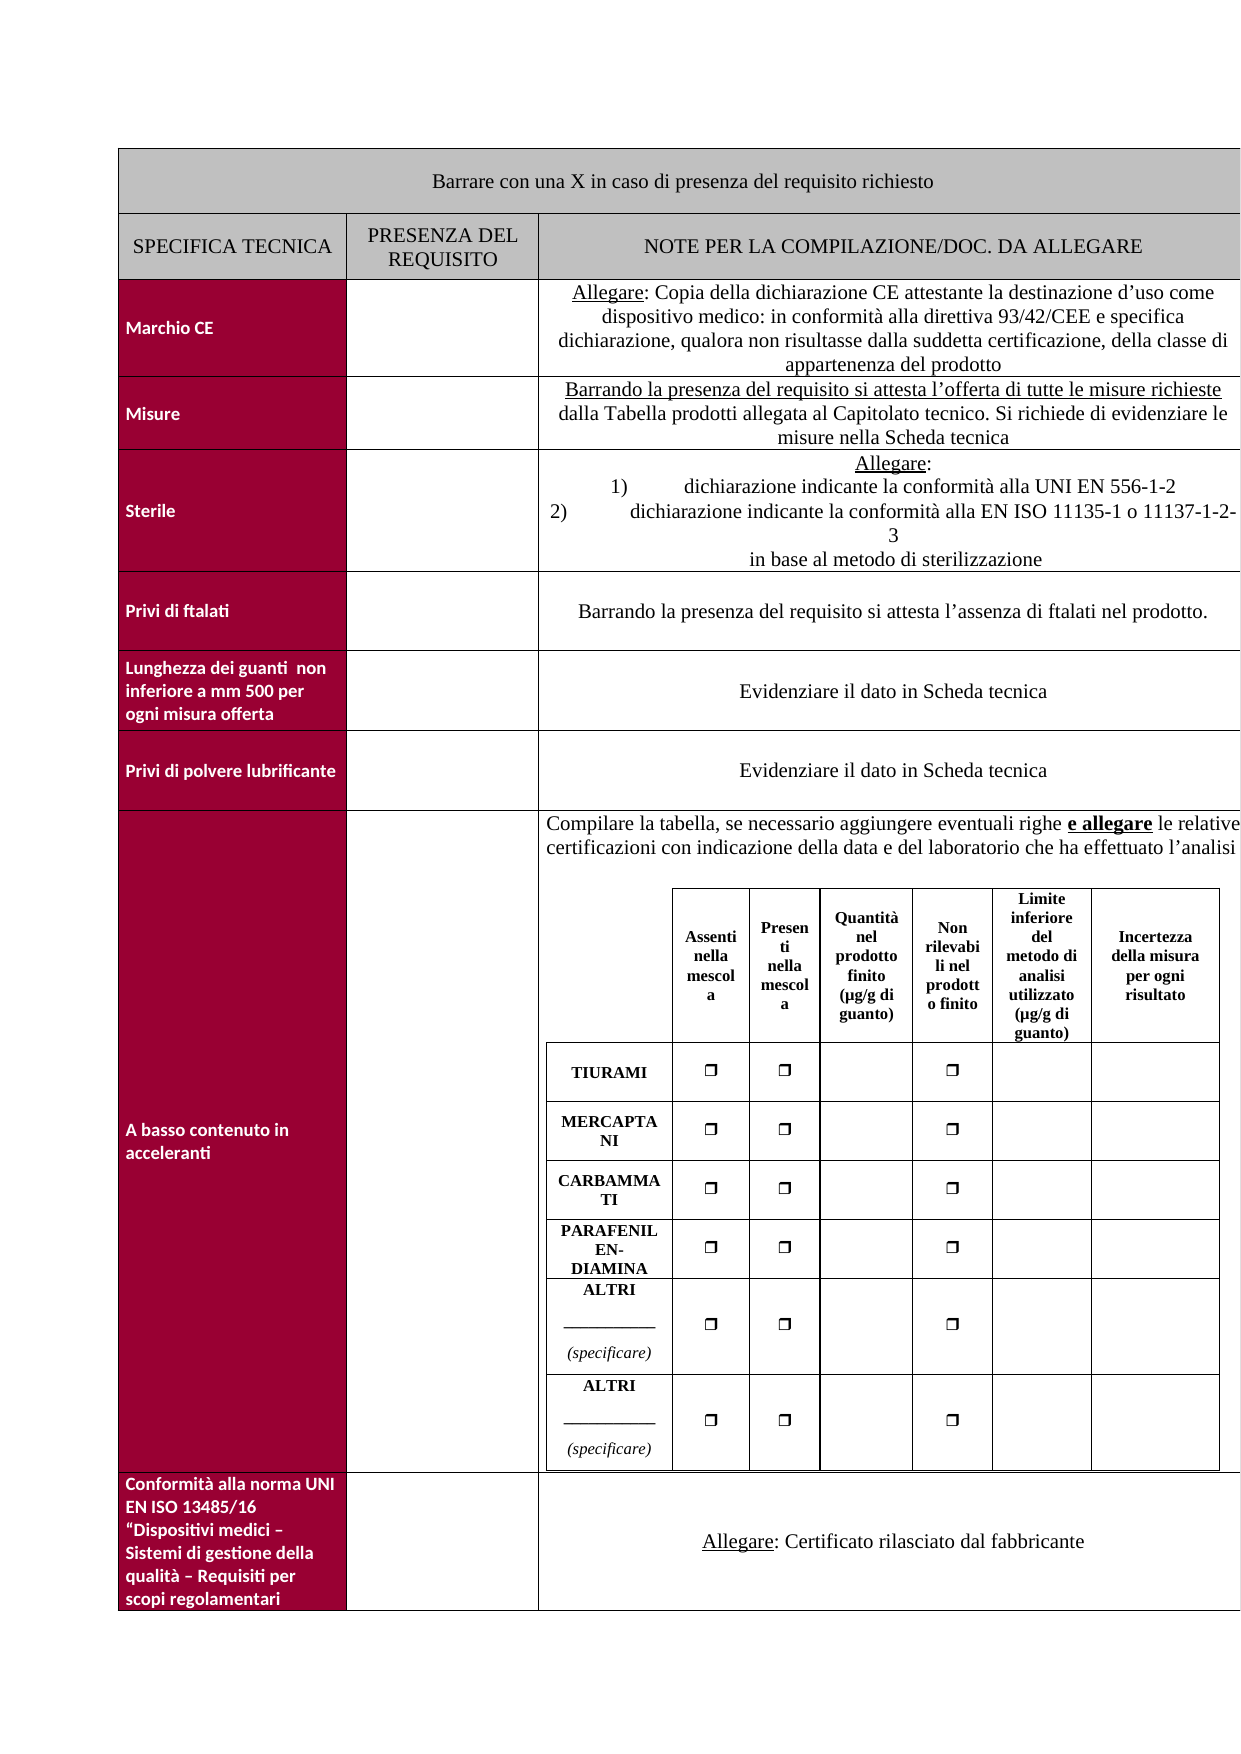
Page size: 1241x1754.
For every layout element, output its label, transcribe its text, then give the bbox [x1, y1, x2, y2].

table_cell A basso contenuto in acceleranti [119, 811, 346, 1472]
table_cell SPECIFICA TECNICA [119, 214, 346, 279]
table_cell PRESENZA DEL REQUISITO [347, 214, 538, 279]
table_cell Lunghezza dei guanti non inferiore a mm 500 per ogni misura offerta [119, 651, 346, 730]
table_cell Sterile [119, 450, 346, 571]
table_cell Compilare la tabella, se necessario aggiungere eventuali righe e allegare le relative certificazioni con indicazione della data e del laboratorio che ha effettuato l’analisi [539, 811, 1240, 1472]
table_cell [347, 377, 538, 449]
table_cell [347, 811, 538, 1472]
table_header Barrare con una X in caso di presenza del requisito richiesto [119, 149, 1240, 213]
table_cell Marchio CE [119, 280, 346, 376]
table_cell Barrando la presenza del requisito si attesta l’assenza di ftalati nel prodotto. [539, 572, 1240, 650]
table_cell Evidenziare il dato in Scheda tecnica [539, 651, 1240, 730]
table_cell [347, 731, 538, 810]
table_cell Barrando la presenza del requisito si attesta l’offerta di tutte le misure richieste dalla Tabella prodotti allegata al Capitolato tecnico. Si richiede di evidenziare le misure nella Scheda tecnica [539, 377, 1240, 449]
table_cell Privi di polvere lubrificante [119, 731, 346, 810]
table_cell Allegare: Copia della dichiarazione CE attestante la destinazione d’uso come dispositivo medico: in conformità alla direttiva 93/42/CEE e specifica dichiarazione, qualora non risultasse dalla suddetta certificazione, della classe di appartenenza del prodotto [539, 280, 1240, 376]
table_cell Privi di ftalati [119, 572, 346, 650]
table_cell Misure [119, 377, 346, 449]
table_cell Allegare: Certificato rilasciato dal fabbricante [539, 1473, 1240, 1610]
table_cell Conformità alla norma UNI EN ISO 13485/16 “Dispositivi medici – Sistemi di gestione della qualità – Requisiti per scopi regolamentari [119, 1473, 346, 1610]
table_cell NOTE PER LA COMPILAZIONE/DOC. DA ALLEGARE [539, 214, 1240, 279]
table_cell Evidenziare il dato in Scheda tecnica [539, 731, 1240, 810]
table_cell [347, 450, 538, 571]
table_cell [347, 651, 538, 730]
table_cell [347, 1473, 538, 1610]
table_cell [347, 280, 538, 376]
table_cell [347, 572, 538, 650]
